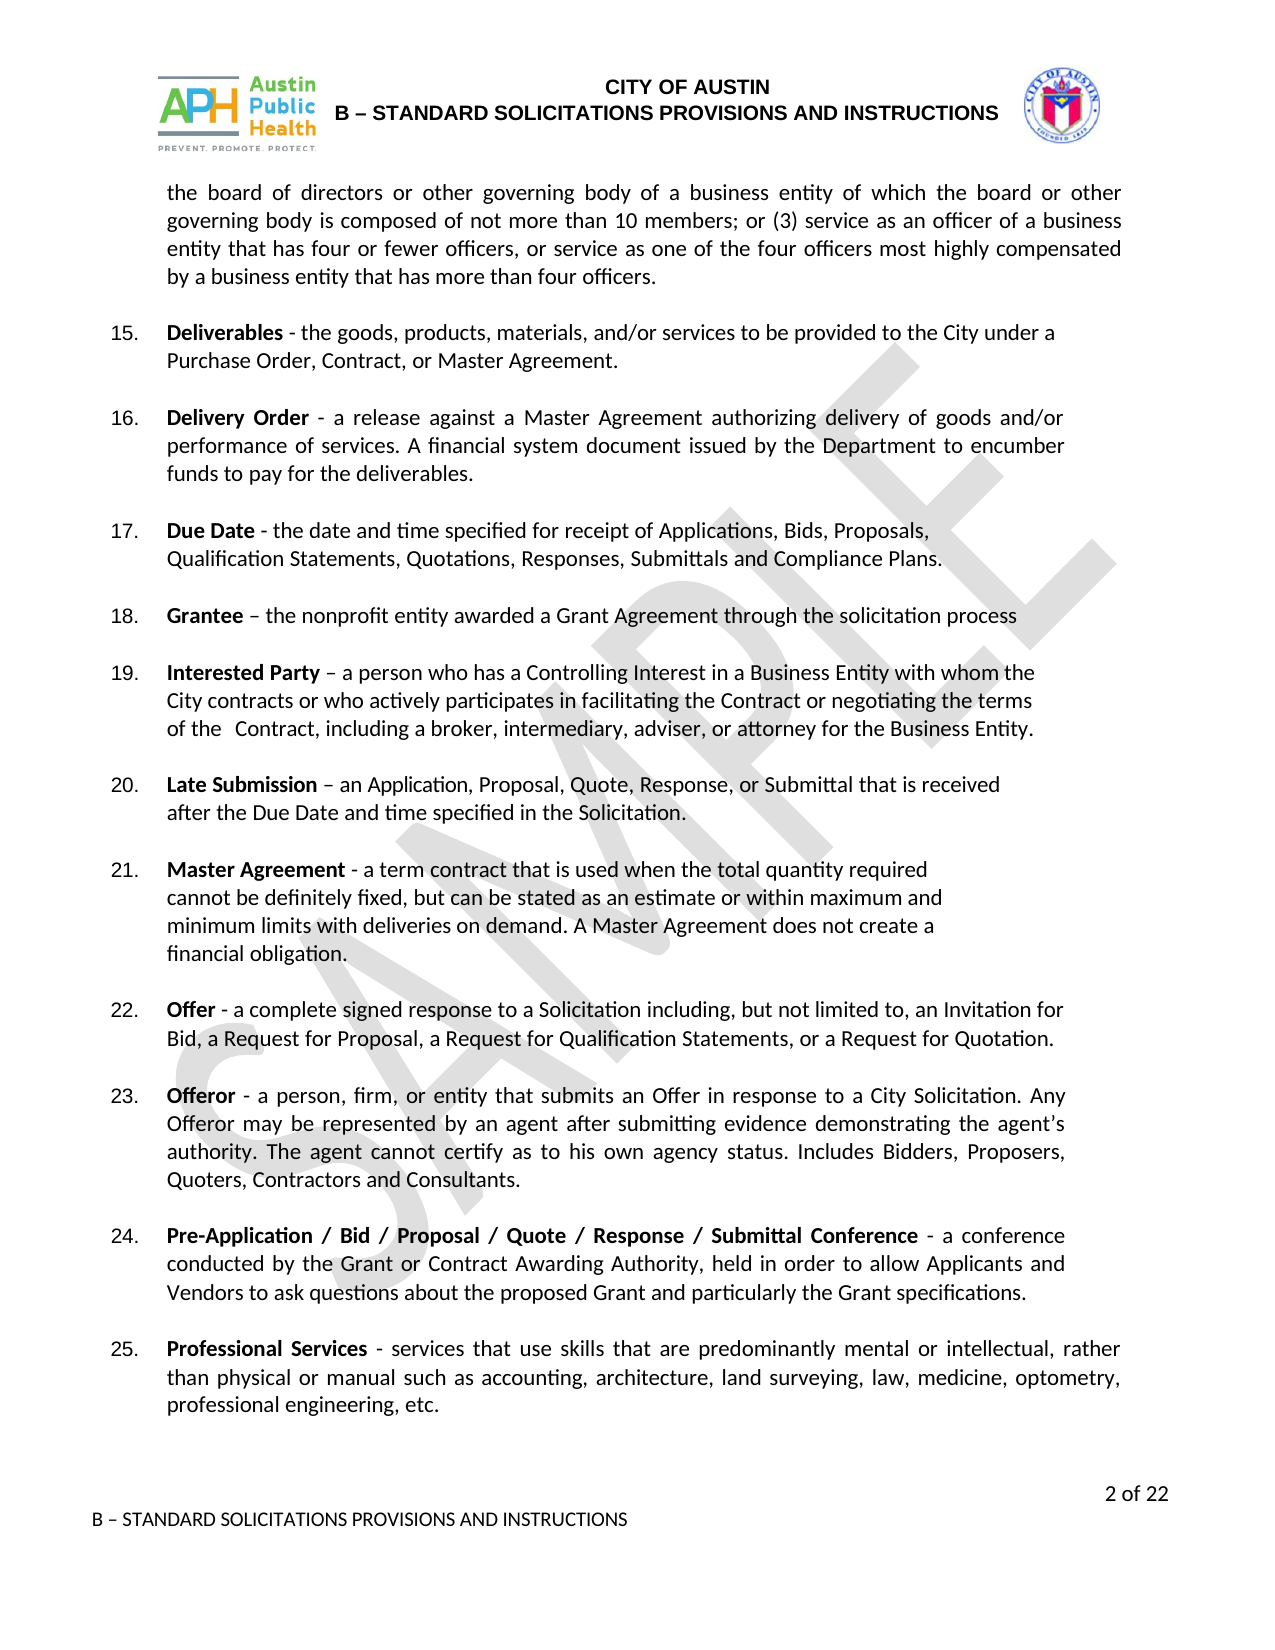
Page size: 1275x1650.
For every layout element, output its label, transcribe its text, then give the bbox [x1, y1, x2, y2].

list Pre-Application / Bid / Proposal / Quote / Response / Submittal Conference - a conference conducted by the Grant or Contract Awarding Authority, held in order to allow Applicants and Vendors to ask questions about the proposed Grant and particularly the Grant specifications. [111, 1222, 1066, 1306]
picture [157, 76, 318, 152]
list Professional Services - services that use skills that are predominantly mental or intellectual, rather than physical or manual such as accounting, architecture, land surveying, law, medicine, optometry, professional engineering, etc. [110, 1334, 1121, 1419]
list Grantee – the nonprofit entity awarded a Grant Agreement through the solicitation process [110, 602, 1169, 629]
list Master Agreement - a term contract that is used when the total quantity required cannot be definitely fixed, but can be stated as an estimate or within maximum and minimum limits with deliveries on demand. A Master Agreement does not create a financial obligation. [111, 855, 963, 967]
list Late Submission – an Application, Proposal, Quote, Response, or Submittal that is received after the Due Date and time specified in the Solicitation. [111, 770, 1050, 826]
picture [1023, 67, 1101, 144]
list Due Date - the date and time specified for receipt of Applications, Bids, Proposals, Qualification Statements, Quotations, Responses, Submittals and Compliance Plans. [110, 516, 986, 572]
list Delivery Order - a release against a Master Agreement authorizing delivery of goods and/or performance of services. A financial system document issued by the Department to encumber funds to pay for the deliverables. [111, 403, 1065, 487]
list Offeror - a person, firm, or entity that submits an Offer in response to a City Solicitation. Any Offeror may be represented by an agent after submitting evidence demonstrating the agent’s authority. The agent cannot certify as to his own agency status. Includes Bidders, Proposers, Quoters, Contractors and Consultants. [110, 1081, 1066, 1193]
list Offer - a complete signed response to a Solicitation including, but not limited to, an Invitation for Bid, a Request for Proposal, a Request for Qualification Statements, or a Request for Quotation. [110, 995, 1088, 1052]
list Interested Party – a person who has a Controlling Interest in a Business Entity with whom the City contracts or who actively participates in facilitating the Contract or negotiating the terms of the Contract, including a broker, intermediary, adviser, or attorney for the Business Entity. [111, 658, 1050, 742]
list Deliverables - the goods, products, materials, and/or services to be provided to the City under a Purchase Order, Contract, or Master Agreement. [110, 318, 1088, 374]
